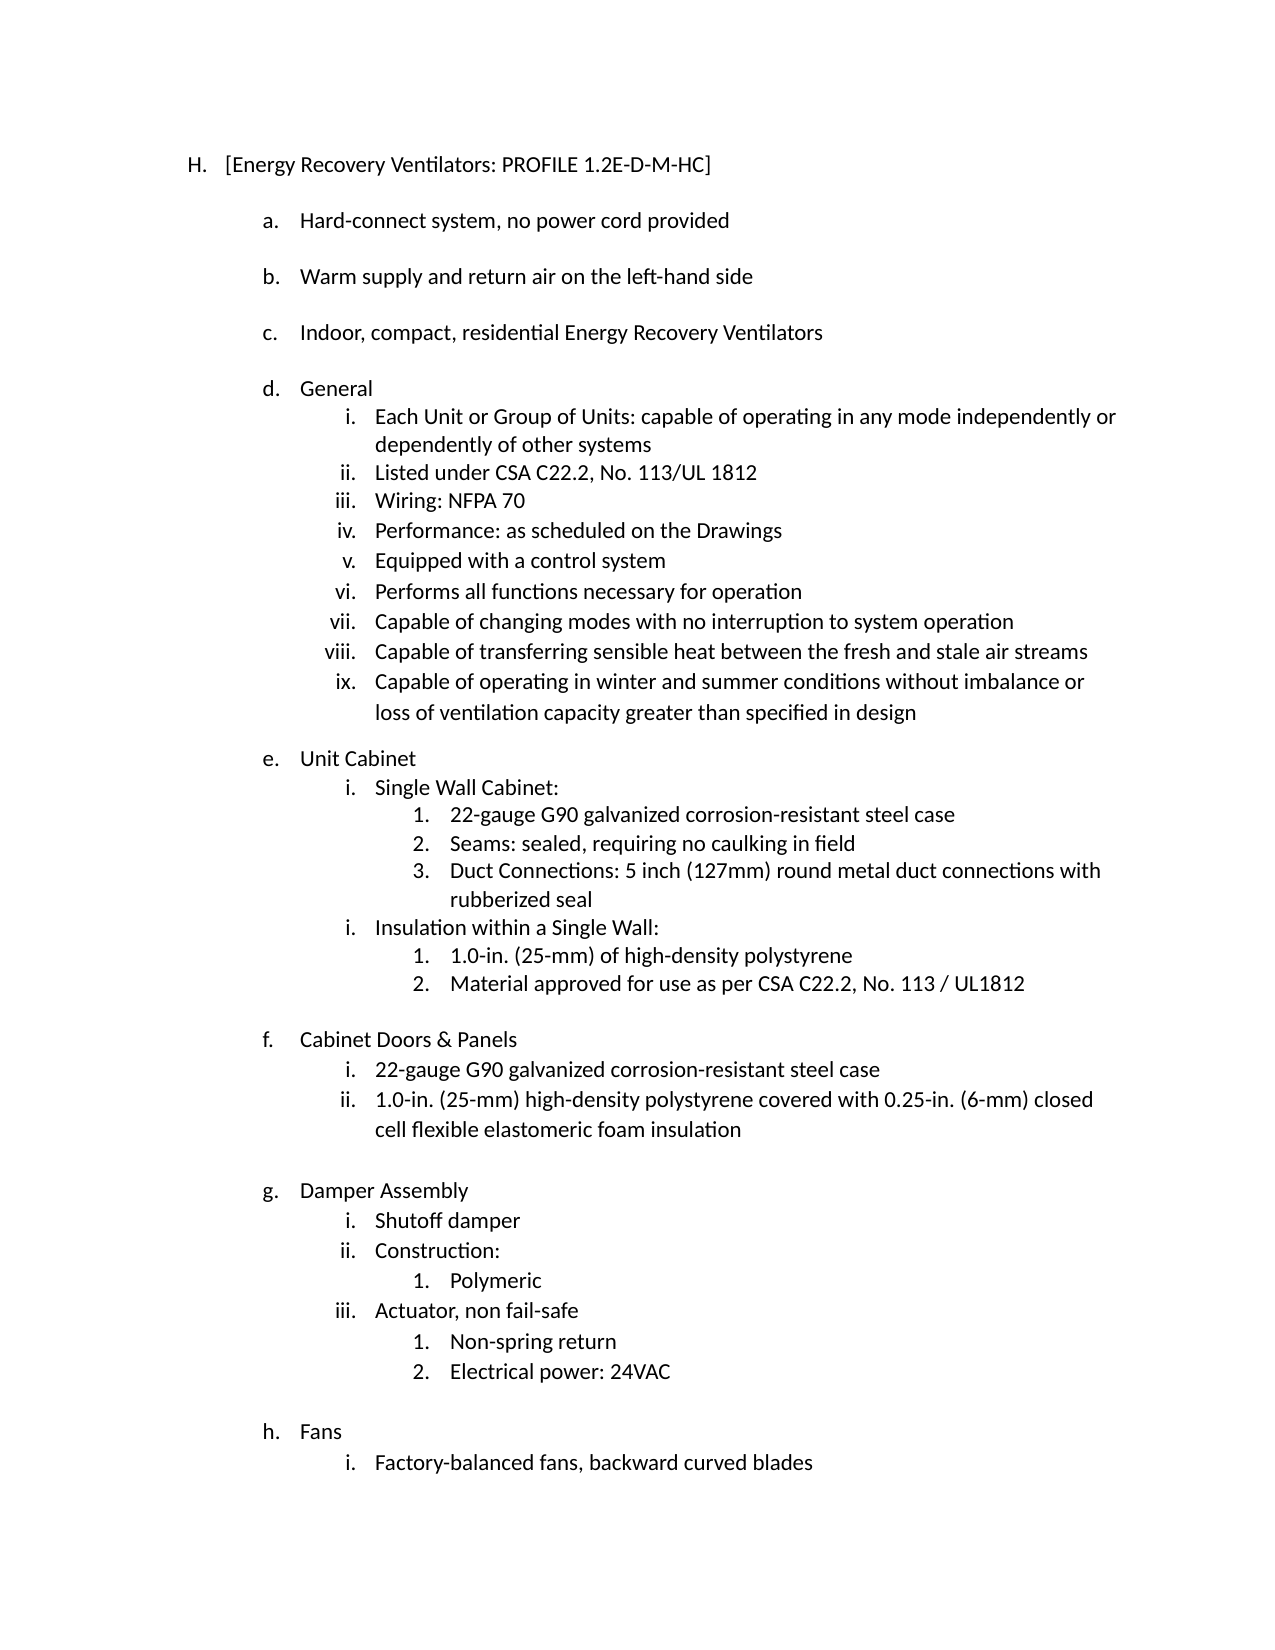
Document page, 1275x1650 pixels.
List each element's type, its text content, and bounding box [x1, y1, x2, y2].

list Capable of changing modes with no interruption to system operation [356, 607, 1125, 635]
subtitle Seams: sealed, requiring no caulking in field [412, 829, 1125, 857]
list Damper Assembly [262, 1176, 1125, 1204]
list Construction: [356, 1236, 1125, 1264]
list Performs all functions necessary for operation [356, 577, 1125, 605]
list Performance: as scheduled on the Drawings [356, 516, 1125, 544]
subtitle 22-gauge G90 galvanized corrosion-resistant steel case [412, 801, 1125, 829]
subtitle Each Unit or Group of Units: capable of operating in any mode independently or dependently of other systems [356, 402, 1125, 458]
list Hard-connect system, no power cord provided [262, 206, 1125, 262]
list Fans [262, 1417, 1125, 1446]
list Warm supply and return air on the left-hand side [262, 262, 1125, 318]
list Wiring: NFPA 70 [356, 486, 1125, 514]
list General [262, 374, 1125, 402]
subtitle Duct Connections: 5 inch (127mm) round metal duct connections with rubberized seal [412, 857, 1125, 913]
list Capable of operating in winter and summer conditions without imbalance or loss of ventilation capacity greater than specified in design [356, 667, 1125, 726]
list Shutoff damper [356, 1206, 1125, 1234]
subtitle Material approved for use as per CSA C22.2, No. 113 / UL1812 [412, 969, 1125, 997]
list Polymeric [412, 1266, 1125, 1294]
list Capable of transferring sensible heat between the fresh and stale air streams [356, 637, 1125, 665]
list Non-spring return [412, 1327, 1125, 1355]
list 1.0-in. (25-mm) high-density polystyrene covered with 0.25-in. (6-mm) closed cell flexible elastomeric foam insulation [356, 1085, 1125, 1174]
subtitle Listed under CSA C22.2, No. 113/UL 1812 [356, 458, 1125, 486]
subtitle Unit Cabinet [262, 744, 1125, 773]
list Equipped with a control system [356, 547, 1125, 575]
list Factory-balanced fans, backward curved blades [356, 1448, 1125, 1476]
list 22-gauge G90 galvanized corrosion-resistant steel case [356, 1055, 1125, 1083]
list Indoor, compact, residential Energy Recovery Ventilators [262, 318, 1125, 346]
list Electrical power: 24VAC [412, 1357, 1125, 1415]
subtitle Insulation within a Single Wall: [356, 913, 1125, 941]
list Cabinet Doors & Panels [262, 1025, 1125, 1053]
subtitle Single Wall Cabinet: [356, 773, 1125, 801]
list [Energy Recovery Ventilators: PROFILE 1.2E-D-M-HC] [187, 150, 1125, 206]
list Actuator, non fail-safe [356, 1297, 1125, 1325]
subtitle 1.0-in. (25-mm) of high-density polystyrene [412, 941, 1125, 969]
